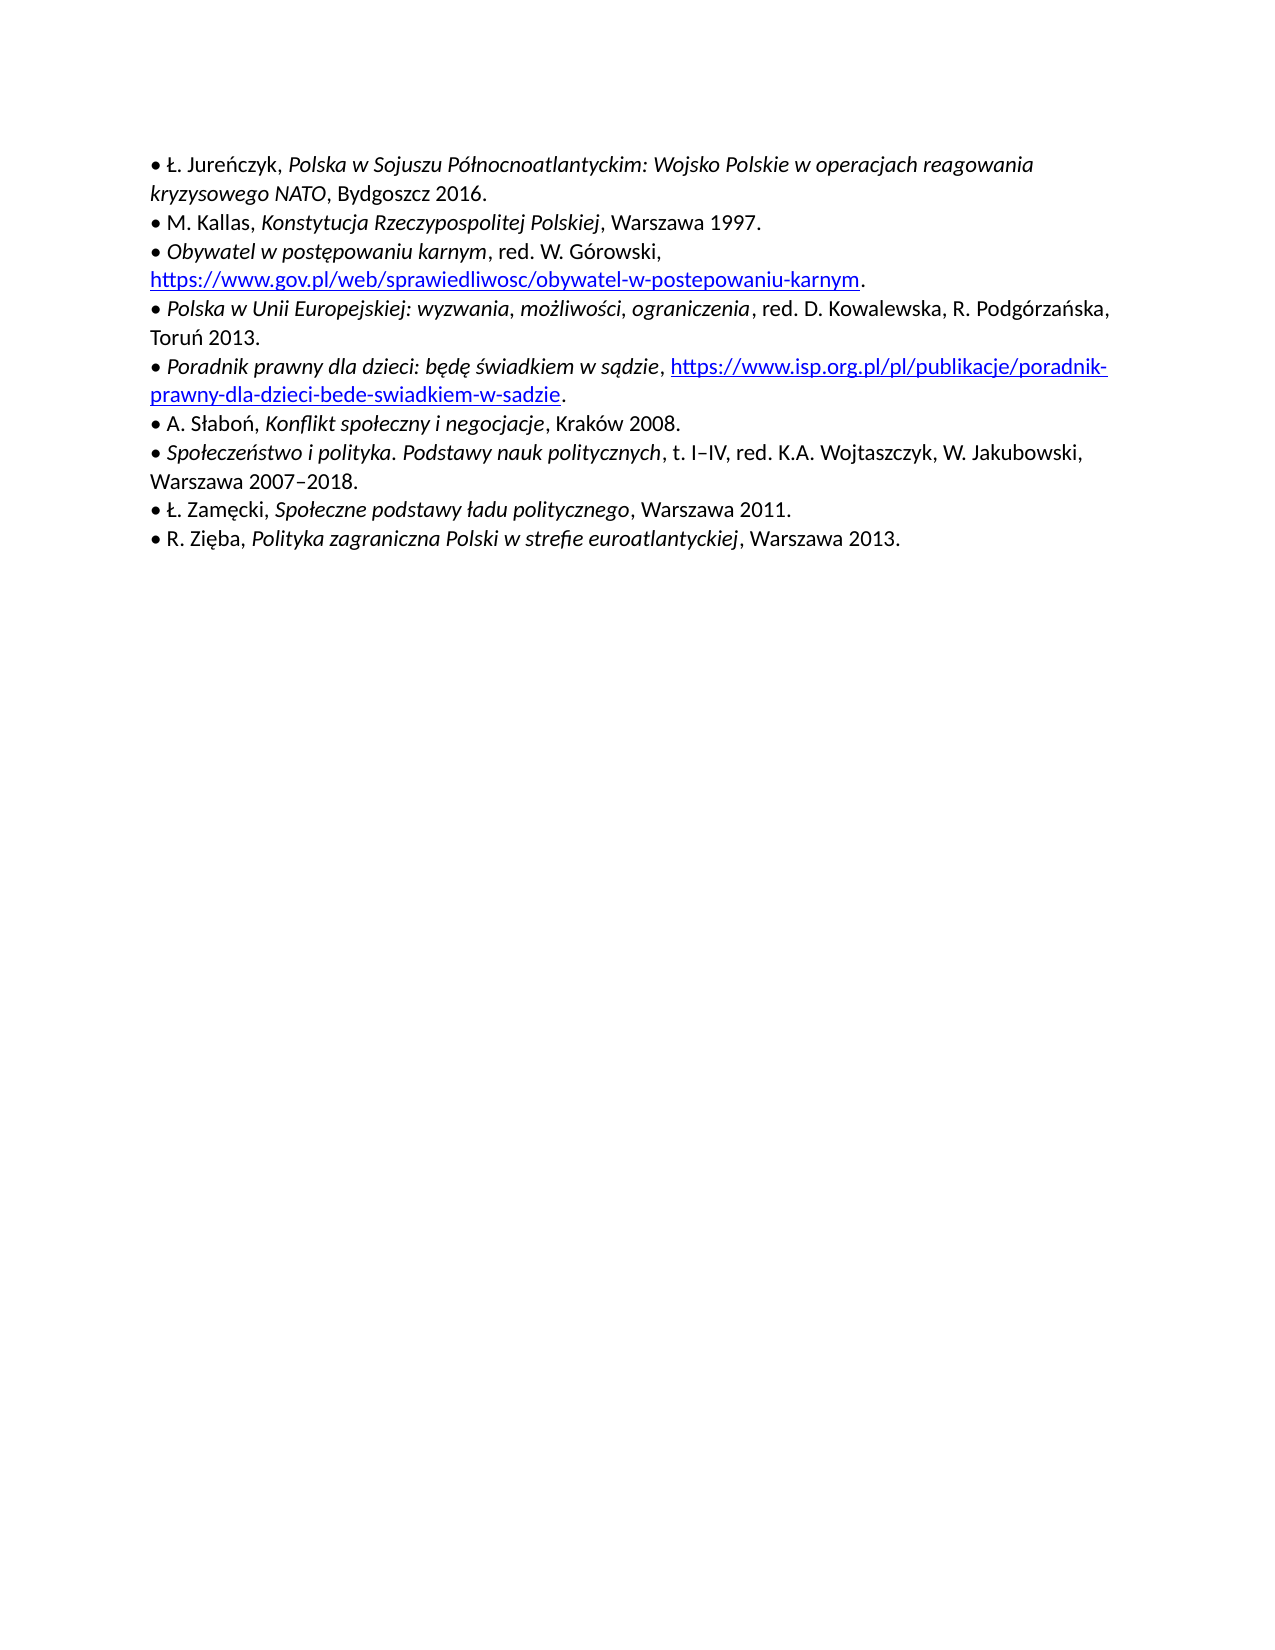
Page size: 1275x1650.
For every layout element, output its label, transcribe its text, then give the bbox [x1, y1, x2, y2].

text • A. Słaboń, Konflikt społeczny i negocjacje, Kraków 2008. [150, 409, 1125, 437]
text • Ł. Jureńczyk, Polska w Sojuszu Północnoatlantyckim: Wojsko Polskie w operacjach reagowania kryzysowego NATO, Bydgoszcz 2016. [150, 150, 1125, 207]
text • Polska w Unii Europejskiej: wyzwania, możliwości, ograniczenia, red. D. Kowalewska, R. Podgórzańska, Toruń 2013. [150, 294, 1125, 351]
text • Obywatel w postępowaniu karnym, red. W. Górowski, https://www.gov.pl/web/sprawiedliwosc/obywatel-w-postepowaniu-karnym. [150, 236, 1125, 294]
text • M. Kallas, Konstytucja Rzeczypospolitej Polskiej, Warszawa 1997. [150, 207, 1125, 236]
text • Poradnik prawny dla dzieci: będę świadkiem w sądzie, https://www.isp.org.pl/pl/publikacje/poradnik-prawny-dla-dzieci-bede-swiadkiem-w-sadzie. [150, 351, 1125, 409]
text • Społeczeństwo i polityka. Podstawy nauk politycznych, t. I–IV, red. K.A. Wojtaszczyk, W. Jakubowski, Warszawa 2007–2018. [150, 437, 1125, 495]
text • R. Zięba, Polityka zagraniczna Polski w strefie euroatlantyckiej, Warszawa 2013. [150, 524, 1125, 552]
text • Ł. Zamęcki, Społeczne podstawy ładu politycznego, Warszawa 2011. [150, 495, 1125, 524]
